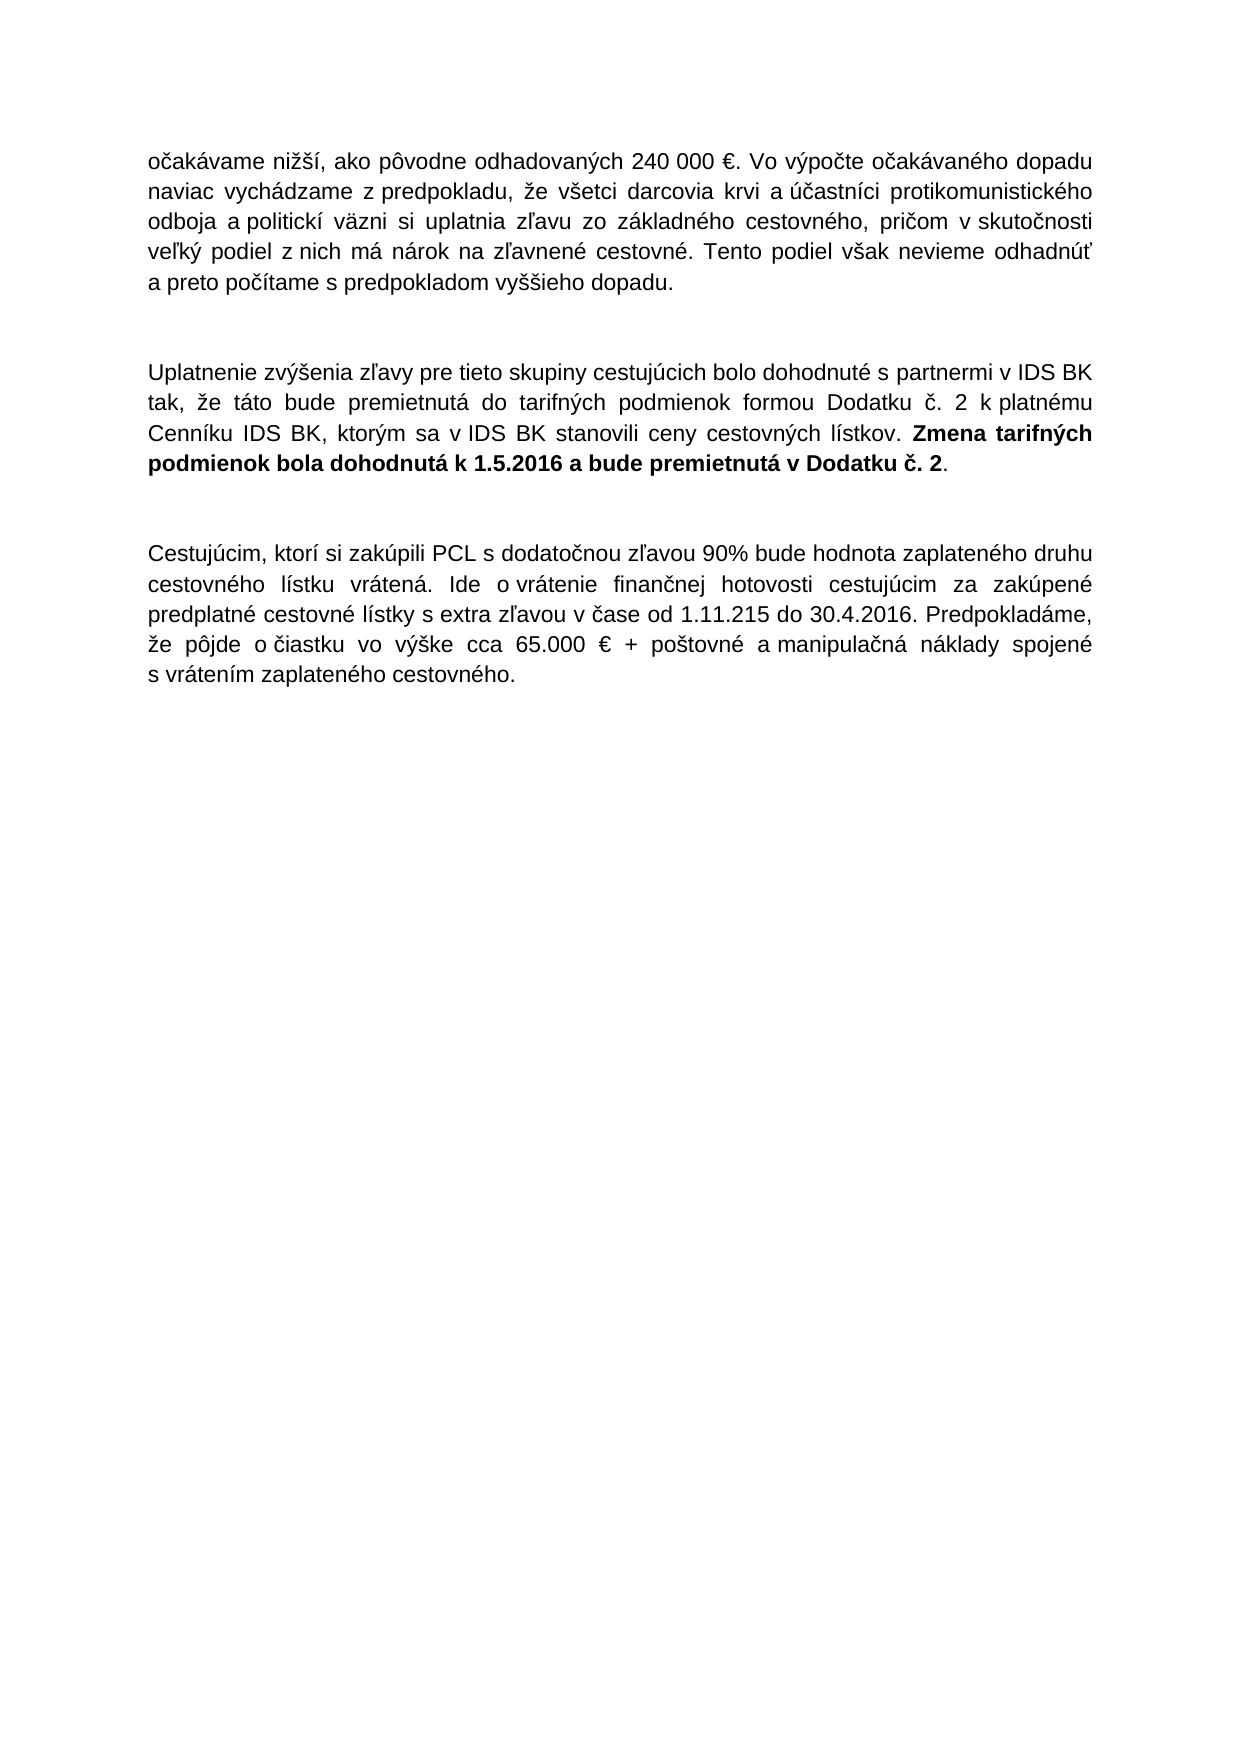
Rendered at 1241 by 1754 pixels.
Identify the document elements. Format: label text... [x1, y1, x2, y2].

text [148, 148, 1093, 295]
text Cestujúcim, ktorí si zakúpili PCL s dodatočnou zľavou 90% bude hodnota zaplateného druhu cestovného lístku vrátená. Ide o vrátenie finančnej hotovosti cestujúcim za zakúpené predplatné cestovné lístky s extra zľavou v čase od 1.11.215 do 30.4.2016. Predpokladáme, že pôjde o čiastku vo výške cca 65.000 € + poštovné a manipulačná náklady spojené s vrátením zaplateného cestovného. [148, 540, 1093, 687]
text Uplatnenie zvýšenia zľavy pre tieto skupiny cestujúcich bolo dohodnuté s partnermi v IDS BK tak, že táto bude premietnutá do tarifných podmienok formou Dodatku č. 2 k platnému Cenníku IDS BK, ktorým sa v IDS BK stanovili ceny cestovných lístkov. Zmena tarifných podmienok bola dohodnutá k 1.5.2016 a bude premietnutá v Dodatku č. 2. [148, 359, 1093, 476]
